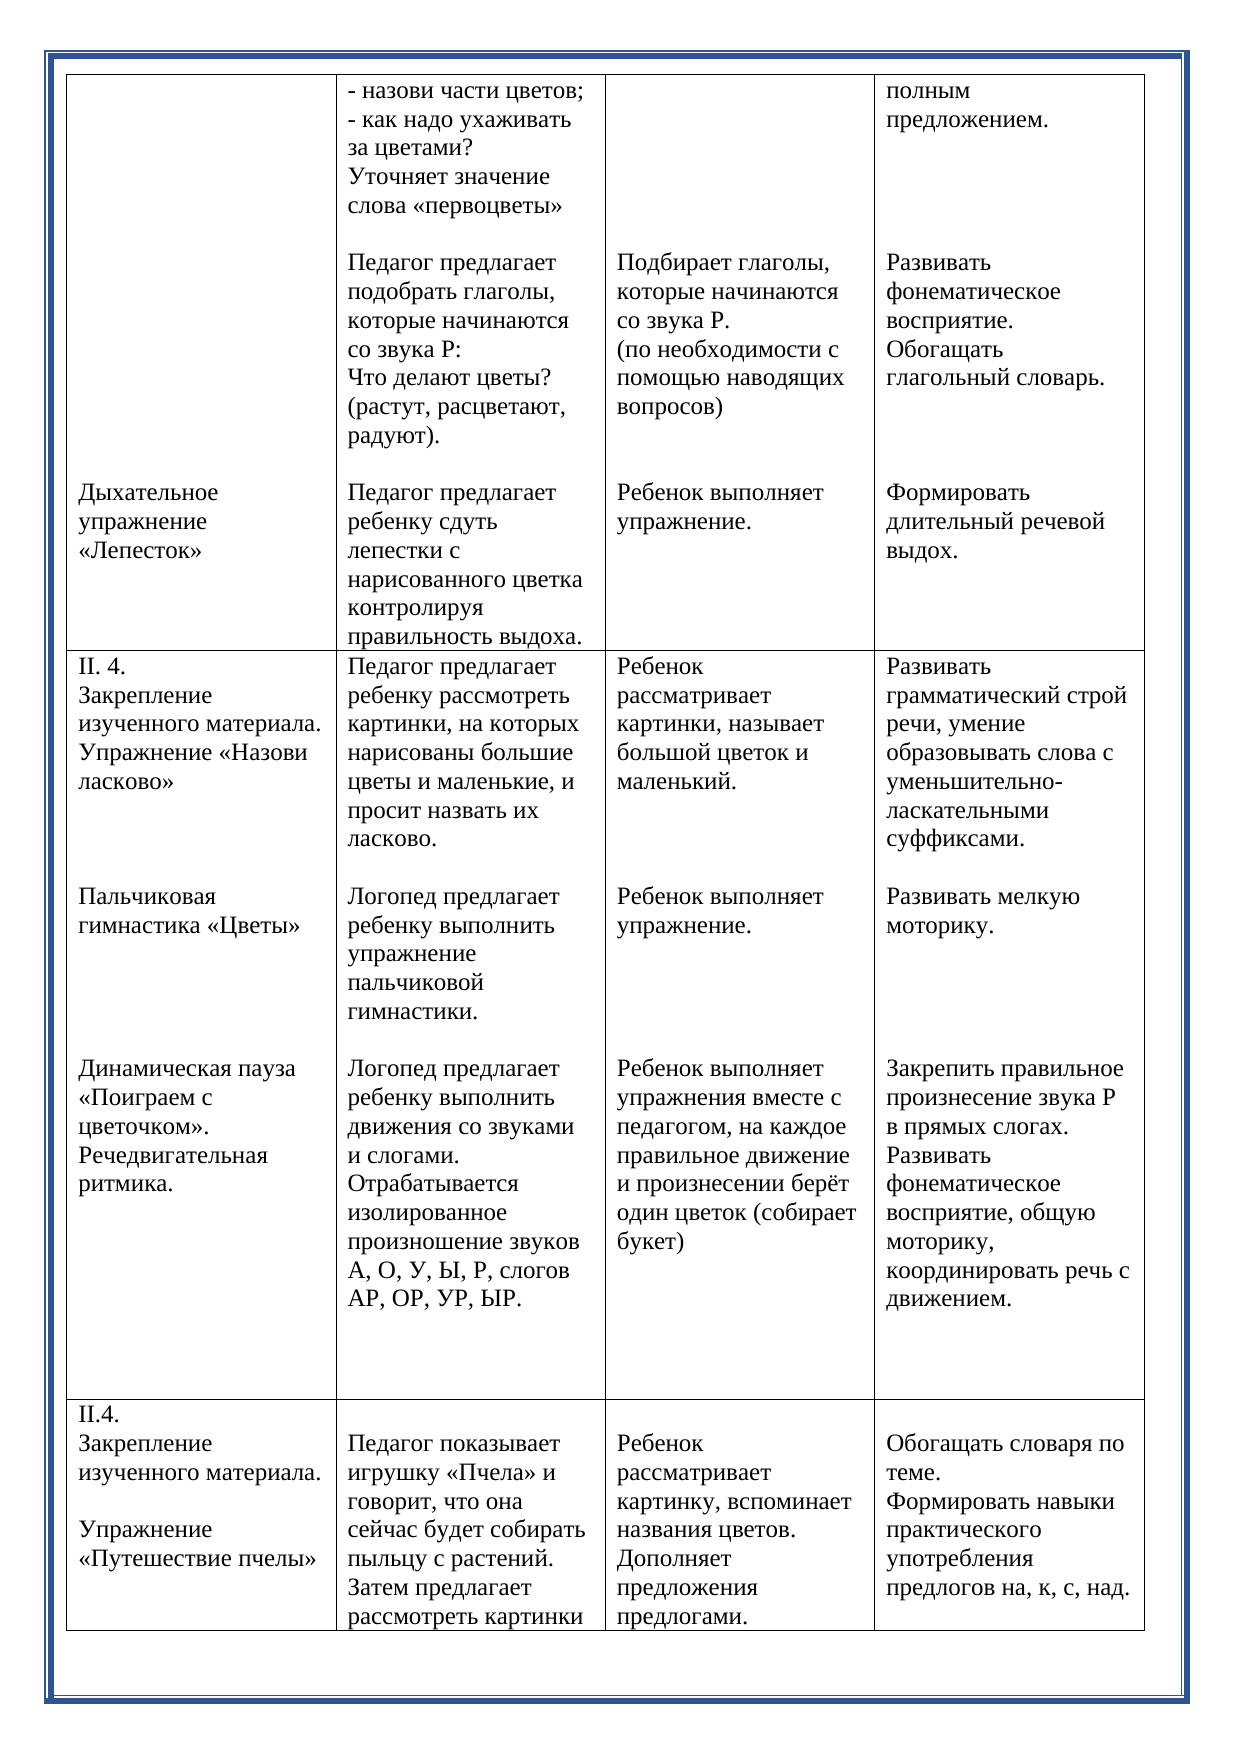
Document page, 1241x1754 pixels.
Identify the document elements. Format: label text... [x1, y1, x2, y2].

table_cell Ребенок рассматривает картинки, называет большой цветок и маленький. Ребенок выполняет упражнение. Ребенок выполняет упражнения вместе с педагогом, на каждое правильное движение и произнесении берёт один цветок (собирает букет) [606, 651, 874, 1398]
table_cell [606, 1400, 874, 1629]
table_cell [67, 1400, 336, 1629]
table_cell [875, 75, 1144, 650]
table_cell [67, 75, 336, 650]
table_cell II. 4. Закрепление изученного материала. Упражнение «Назови ласково» Пальчиковая гимнастика «Цветы» Динамическая пауза «Поиграем с цветочком». Речедвигательная ритмика. [67, 651, 336, 1398]
table_cell Развивать грамматический строй речи, умение образовывать слова с уменьшительно-ласкательными суффиксами. Развивать мелкую моторику. Закрепить правильное произнесение звука Р в прямых слогах. Развивать фонематическое восприятие, общую моторику, координировать речь с движением. [875, 651, 1144, 1398]
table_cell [337, 75, 605, 650]
table_cell Педагог предлагает ребенку рассмотреть картинки, на которых нарисованы большие цветы и маленькие, и просит назвать их ласково. Логопед предлагает ребенку выполнить упражнение пальчиковой гимнастики. Логопед предлагает ребенку выполнить движения со звуками и слогами. Отрабатывается изолированное произношение звуков А, О, У, Ы, Р, слогов АР, ОР, УР, ЫР. [337, 651, 605, 1398]
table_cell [337, 1400, 605, 1629]
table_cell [875, 1400, 1144, 1629]
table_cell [606, 75, 874, 650]
